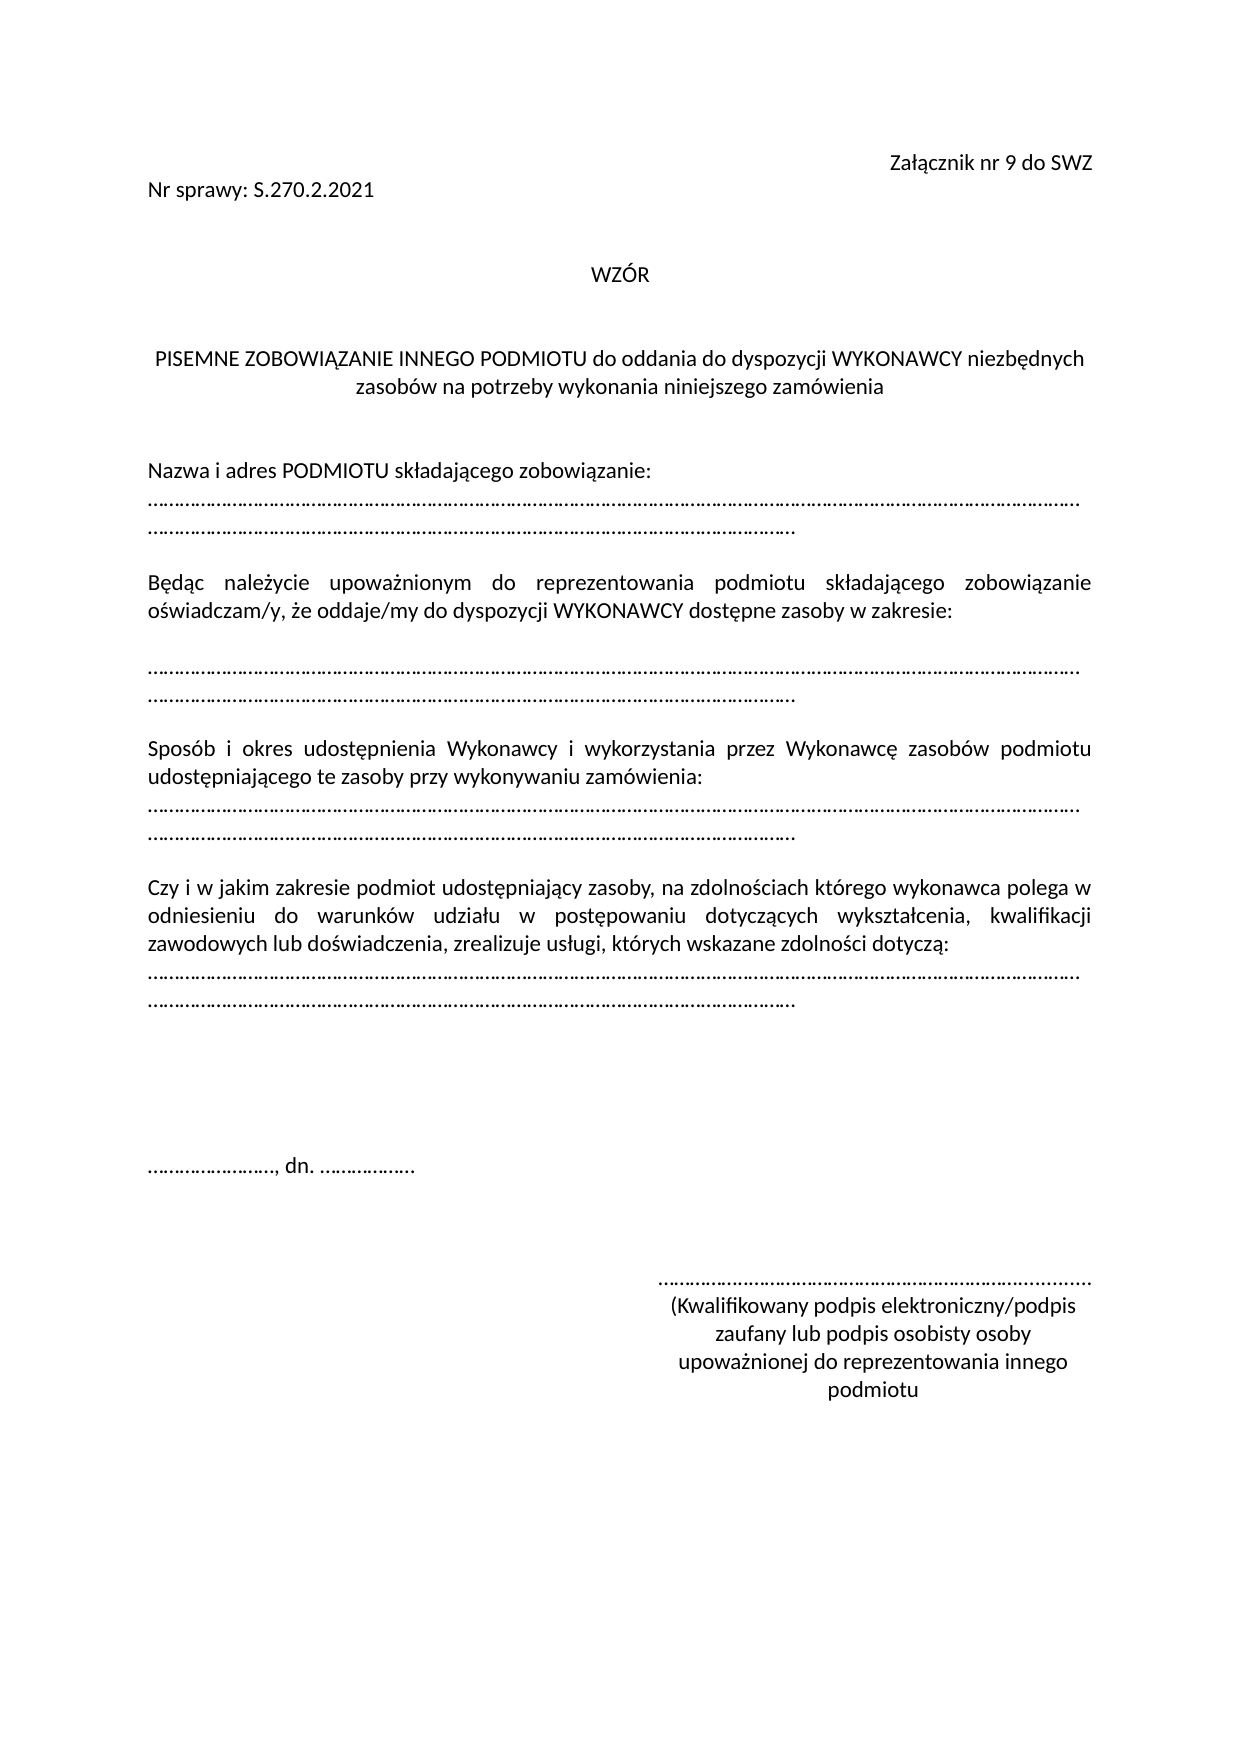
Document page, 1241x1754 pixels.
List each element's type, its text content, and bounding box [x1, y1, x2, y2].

text ……………..……………………………………………............. [654, 1263, 1093, 1291]
text (Kwalifikowany podpis elektroniczny/podpis zaufany lub podpis osobisty osoby upoważnionej do reprezentowania innego podmiotu [654, 1291, 1093, 1403]
text ………………………………………………………………………………………………………………………………………………………………………………………………………………………………………………………………………… [148, 790, 1093, 846]
text Sposób i okres udostępnienia Wykonawcy i wykorzystania przez Wykonawcę zasobów podmiotu udostępniającego te zasoby przy wykonywaniu zamówienia: [148, 734, 1093, 790]
text Będąc należycie upoważnionym do reprezentowania podmiotu składającego zobowiązanie oświadczam/y, że oddaje/my do dyspozycji WYKONAWCY dostępne zasoby w zakresie: [148, 568, 1093, 624]
subtitle Załącznik nr 9 do SWZ [148, 148, 1093, 176]
text ………………………………………………………………………………………………………………………………………………………………………………………………………………………………………………………………………… [148, 484, 1093, 540]
text Czy i w jakim zakresie podmiot udostępniający zasoby, na zdolnościach którego wykonawca polega w odniesieniu do warunków udziału w postępowaniu dotyczących wykształcenia, kwalifikacji zawodowych lub doświadczenia, zrealizuje usługi, których wskazane zdolności dotyczą: [148, 873, 1093, 957]
text Nazwa i adres PODMIOTU składającego zobowiązanie: [148, 456, 1093, 484]
text PISEMNE ZOBOWIĄZANIE INNEGO PODMIOTU do oddania do dyspozycji WYKONAWCY niezbędnych zasobów na potrzeby wykonania niniejszego zamówienia [148, 344, 1093, 400]
text ………………………………………………………………………………………………………………………………………………………………………………………………………………………………………………………………………… [148, 652, 1093, 708]
text Nr sprawy: S.270.2.2021 [148, 176, 1093, 204]
text ………………………………………………………………………………………………………………………………………………………………………………………………………………………………………………………………………… [148, 957, 1093, 1013]
text WZÓR [148, 260, 1093, 288]
text ……………………, dn. ……………… [148, 1151, 1093, 1179]
